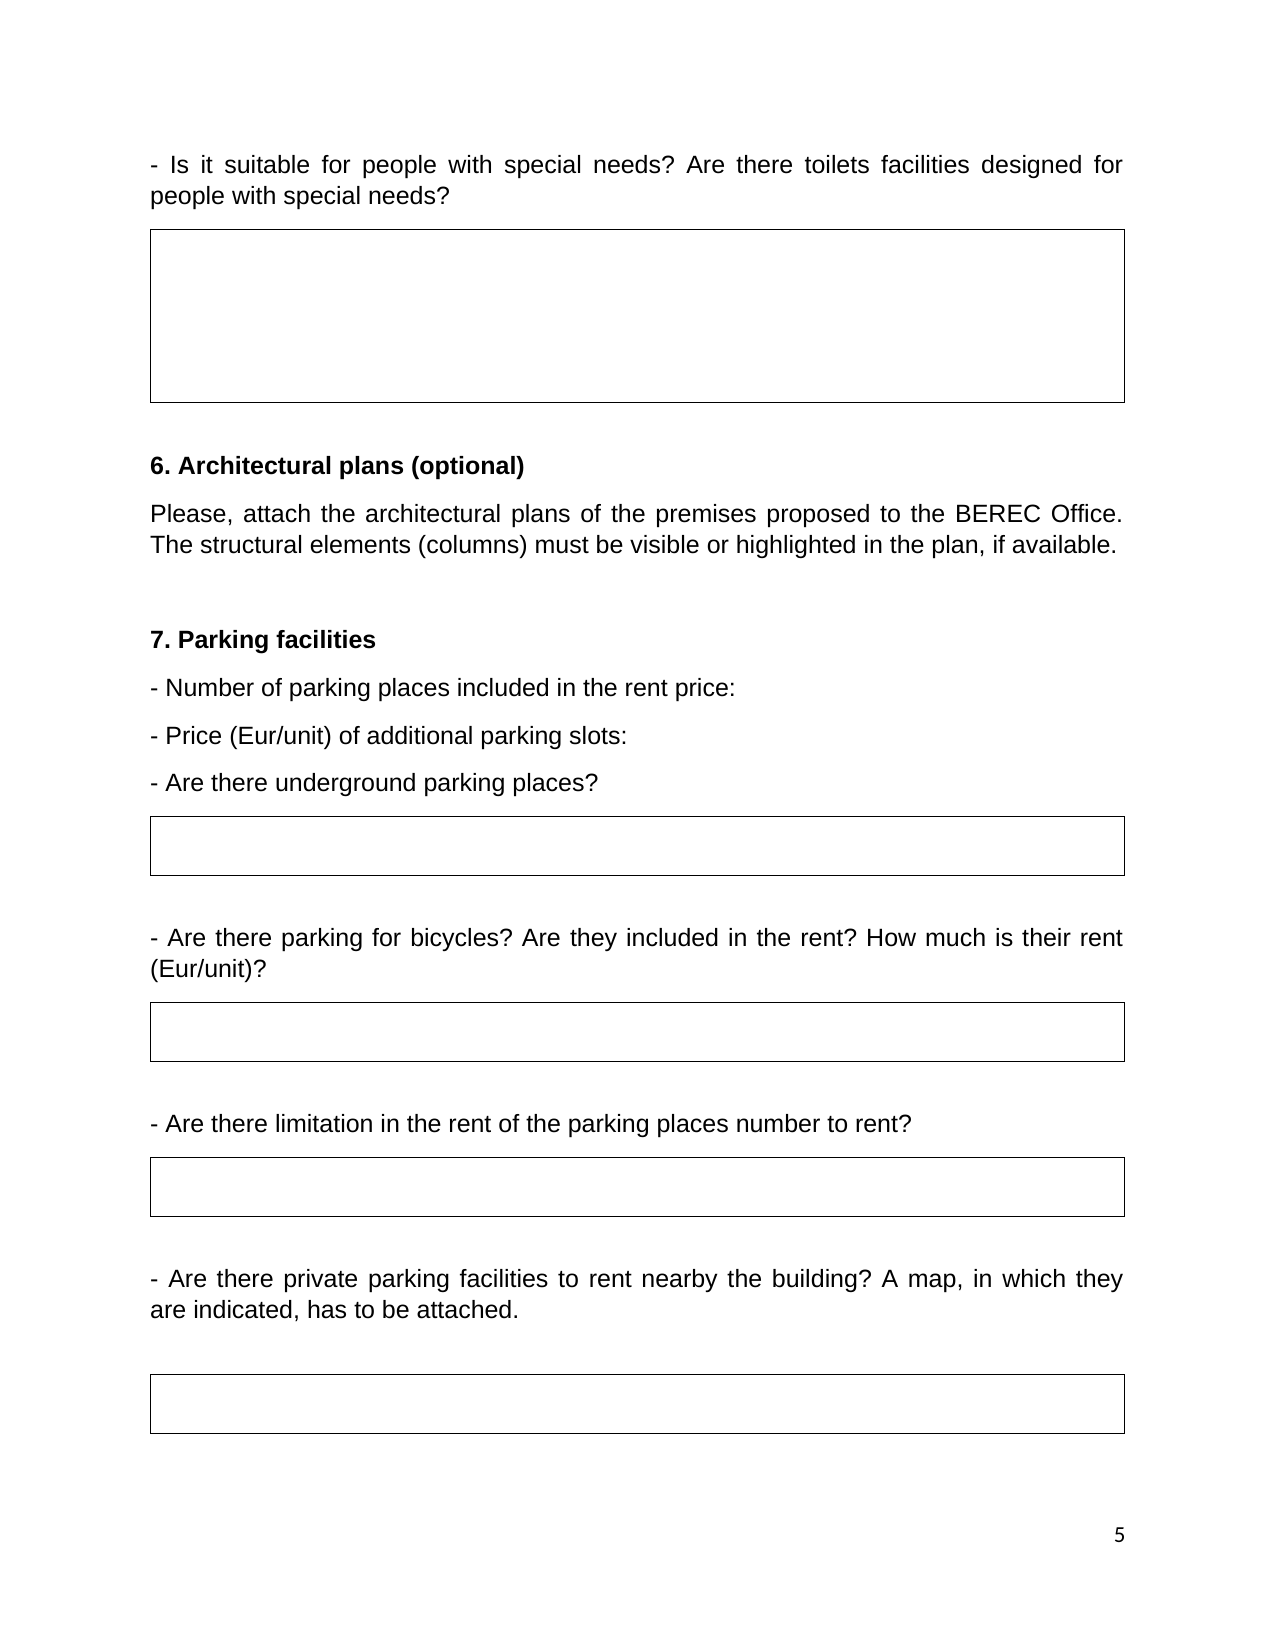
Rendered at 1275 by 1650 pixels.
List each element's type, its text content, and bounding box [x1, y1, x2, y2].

table_header [151, 1158, 1124, 1216]
list - Are there private parking facilities to rent nearby the building? A map, in which they are indicated, has to be attached. [150, 1264, 1125, 1324]
text - Are there underground parking places? [150, 768, 1125, 797]
table_header [151, 817, 1124, 874]
text - Number of parking places included in the rent price: [150, 673, 1125, 702]
table_header [151, 230, 1124, 402]
text 7. Parking facilities [150, 625, 1125, 654]
text Please, attach the architectural plans of the premises proposed to the BEREC Office. The structural elements (columns) must be visible or highlighted in the plan, if available. [150, 499, 1125, 558]
table_header [151, 1375, 1124, 1433]
table_header [151, 1003, 1124, 1061]
text - Are there parking for bicycles? Are they included in the rent? How much is their rent (Eur/unit)? [150, 923, 1125, 983]
text - Is it suitable for people with special needs? Are there toilets facilities designed for people with special needs? [150, 150, 1125, 210]
text - Are there limitation in the rent of the parking places number to rent? [150, 1109, 1125, 1138]
text - Price (Eur/unit) of additional parking slots: [150, 721, 1125, 749]
text 6. Architectural plans (optional) [150, 451, 1125, 480]
